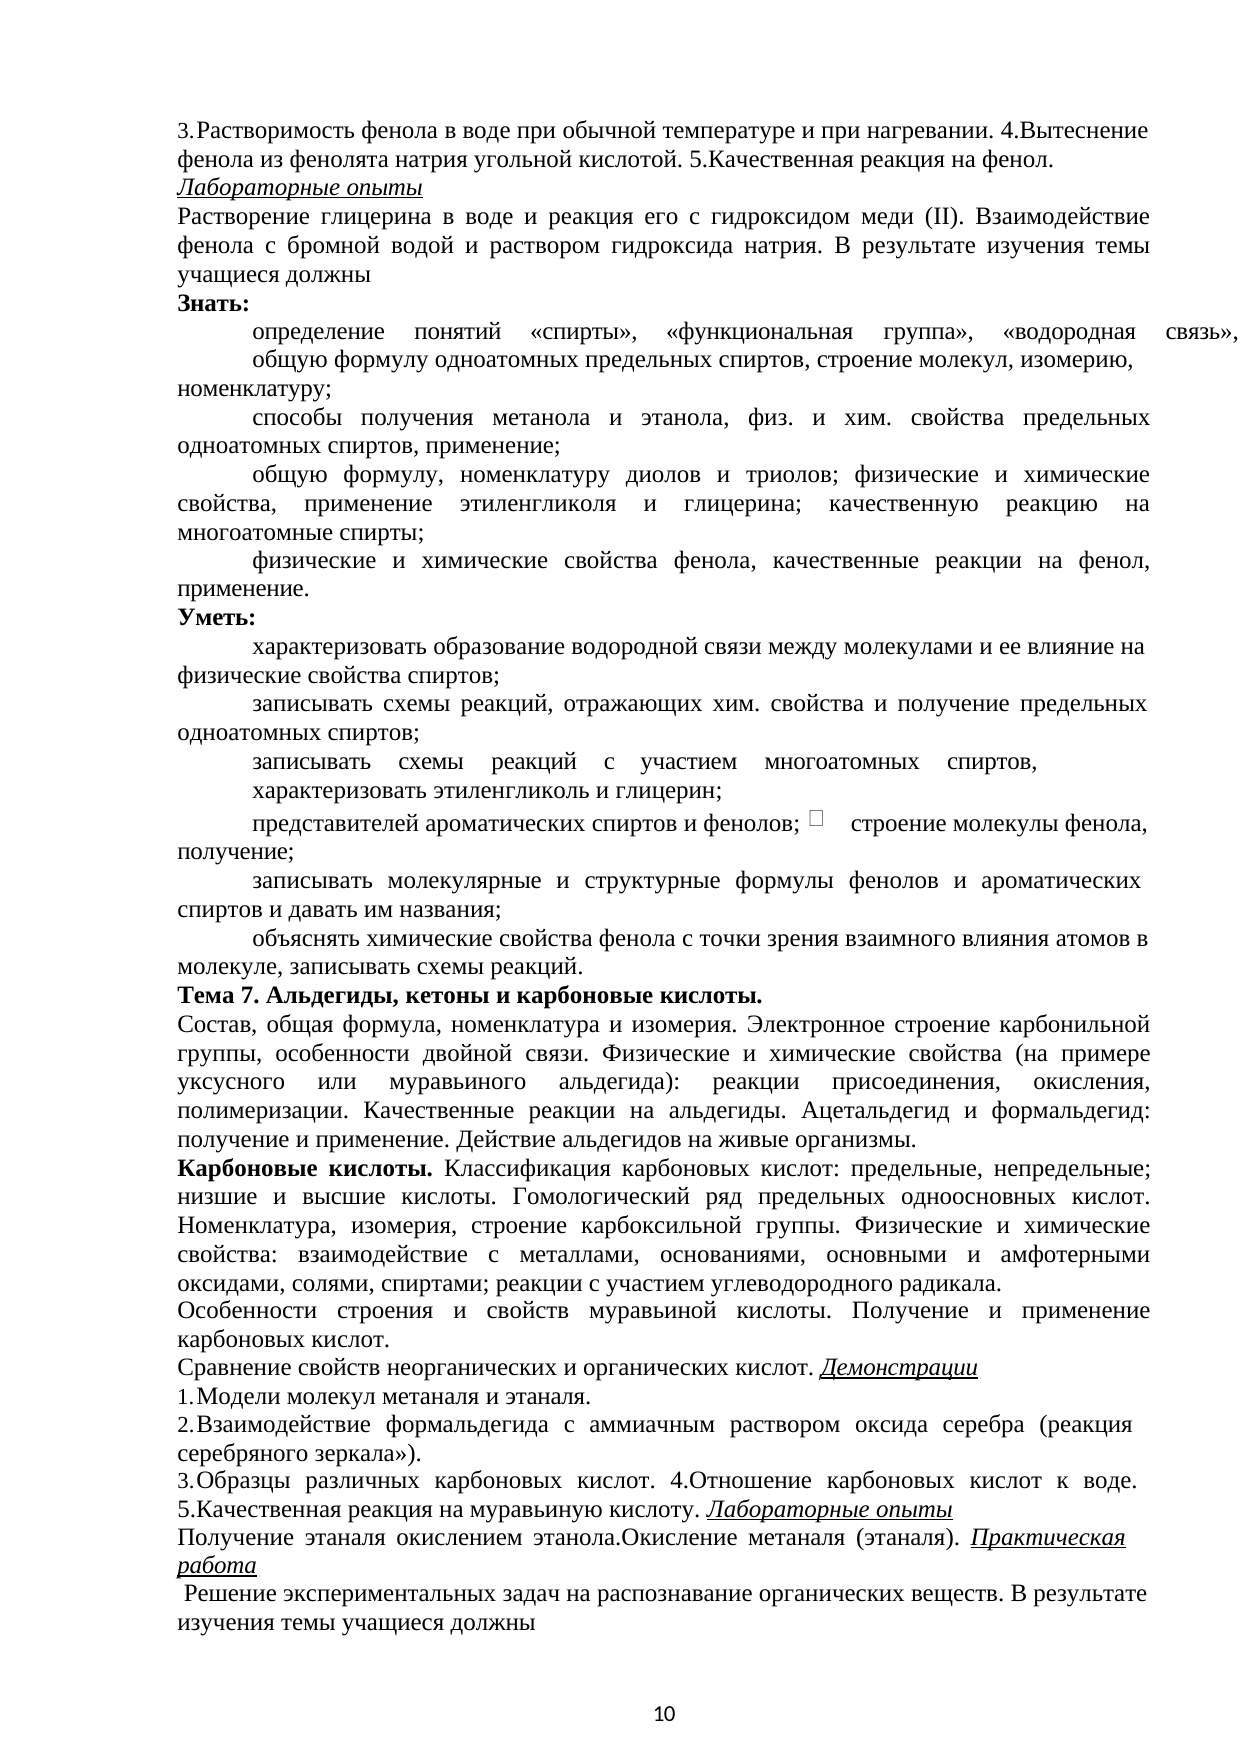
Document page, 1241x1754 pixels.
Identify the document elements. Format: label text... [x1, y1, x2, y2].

text Карбоновые кислоты. Классификация карбоновых кислот: предельные, непредельные; низшие и высшие кислоты. Гомологический ряд предельных одноосновных кислот. Номенклатура, изомерия, строение карбоксильной группы. Физические и химические свойства: взаимодействие с металлами, основаниями, основными и амфотерными оксидами, солями, спиртами; реакции с участием углеводородного радикала. [177, 1153, 1151, 1296]
text записывать молекулярные и структурные формулы фенолов и ароматических спиртов и давать им названия; [177, 865, 1152, 923]
text номенклатуру; [177, 373, 1240, 402]
text способы получения метанола и этанола, физ. и хим. свойства предельных одноатомных спиртов, применение; [177, 402, 1152, 459]
text записывать схемы реакций с участием многоатомных спиртов, характеризовать этиленгликоль и глицерин; [252, 746, 1039, 803]
text Получение этаналя окислением этанола.Окисление метаналя (этаналя). Практическая работа [177, 1523, 1152, 1579]
text Сравнение свойств неорганических и органических кислот. Демонстрации [177, 1353, 1240, 1381]
subtitle Знать: [177, 288, 1240, 317]
text записывать схемы реакций, отражающих хим. свойства и получение предельных одноатомных спиртов; [177, 688, 1240, 746]
text объяснять химические свойства фенола с точки зрения взаимного влияния атомов в молекуле, записывать схемы реакций. [177, 923, 1240, 980]
text Состав, общая формула, номенклатура и изомерия. Электронное строение карбонильной группы, особенности двойной связи. Физические и химические свойства (на примере уксусного или муравьиного альдегида): реакции присоединения, окисления, полимеризации. Качественные реакции на альдегиды. Ацетальдегид и формальдегид: получение и применение. Действие альдегидов на живые организмы. [177, 1009, 1152, 1153]
text Решение экспериментальных задач на распознавание органических веществ. В результате изучения темы учащиеся должны [177, 1579, 1240, 1635]
list Модели молекул метаналя и этаналя. [177, 1381, 1240, 1410]
picture [806, 803, 845, 831]
text Растворение глицерина в воде и реакция его с гидроксидом меди (II). Взаимодействие фенола с бромной водой и раствором гидроксида натрия. В результате изучения темы учащиеся должны [177, 201, 1152, 287]
text представителей ароматических спиртов и фенолов; строение молекулы фенола, получение; [177, 803, 1240, 865]
subtitle Уметь: [177, 603, 1240, 631]
list Растворимость фенола в воде при обычной температуре и при нагревании. 4.Вытеснение фенола из фенолята натрия угольной кислотой. 5.Качественная реакция на фенол. [177, 115, 1151, 173]
text общую формулу, номенклатуру диолов и триолов; физические и химические свойства, применение этиленгликоля и глицерина; качественную реакцию на многоатомные спирты; [177, 459, 1151, 546]
subtitle Тема 7. Альдегиды, кетоны и карбоновые кислоты. [177, 980, 1240, 1009]
list Образцы различных карбоновых кислот. 4.Отношение карбоновых кислот к воде. 5.Качественная реакция на муравьиную кислоту. Лабораторные опыты [177, 1466, 1152, 1523]
text физические и химические свойства фенола, качественные реакции на фенол, применение. [177, 546, 1151, 602]
text Особенности строения и свойств муравьиной кислоты. Получение и применение карбоновых кислот. [177, 1296, 1151, 1353]
text определение понятий «спирты», «функциональная группа», «водородная связь», общую формулу одноатомных предельных спиртов, строение молекул, изомерию, [252, 317, 1240, 373]
text характеризовать образование водородной связи между молекулами и ее влияние на физические свойства спиртов; [177, 631, 1240, 688]
text Лабораторные опыты [177, 173, 1240, 201]
list Взаимодействие формальдегида с аммиачным раствором оксида серебра (реакция серебряного зеркала»). [177, 1410, 1151, 1466]
